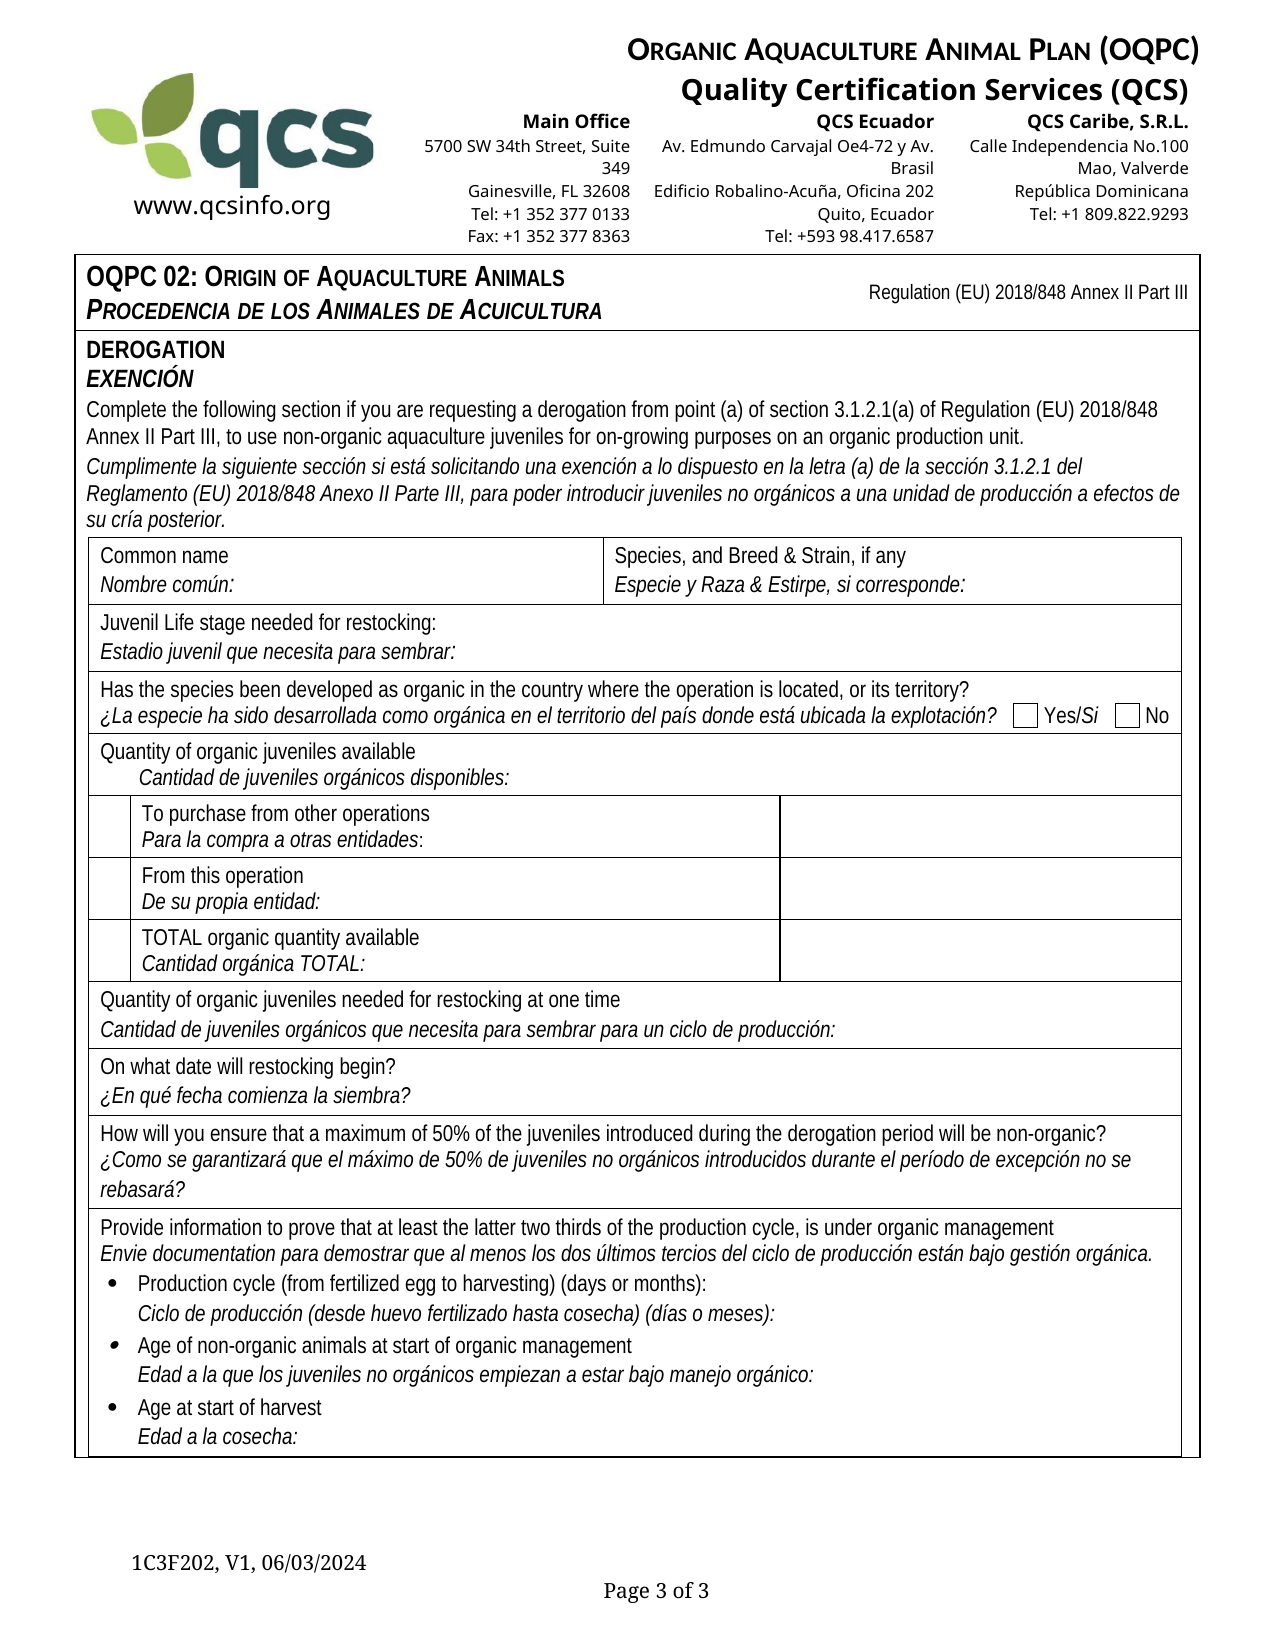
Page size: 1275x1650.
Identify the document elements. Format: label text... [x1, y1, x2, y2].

table_header Regulation (EU) 2018/848 Annex II Part III [805, 255, 1199, 330]
table_header OQPC 02: Origin of Aquaculture Animals Procedencia de los Animales de Acuicultura [76, 255, 805, 330]
table_cell DEROGATION EXENCIÓN Complete the following section if you are requesting a derogation from point (a) of section 3.1.2.1(a) of Regulation (EU) 2018/848 Annex II Part III, to use non-organic aquaculture juveniles for on-growing purposes on an organic production unit. Cumplimente la siguiente sección si está solicitando una exención a lo dispuesto en la letra (a) de la sección 3.1.2.1 del Reglamento (EU) 2018/848 Anexo II Parte III, para poder introducir juveniles no orgánicos a una unidad de producción a efectos de su cría posterior. [76, 331, 1199, 1457]
picture [91, 73, 374, 188]
